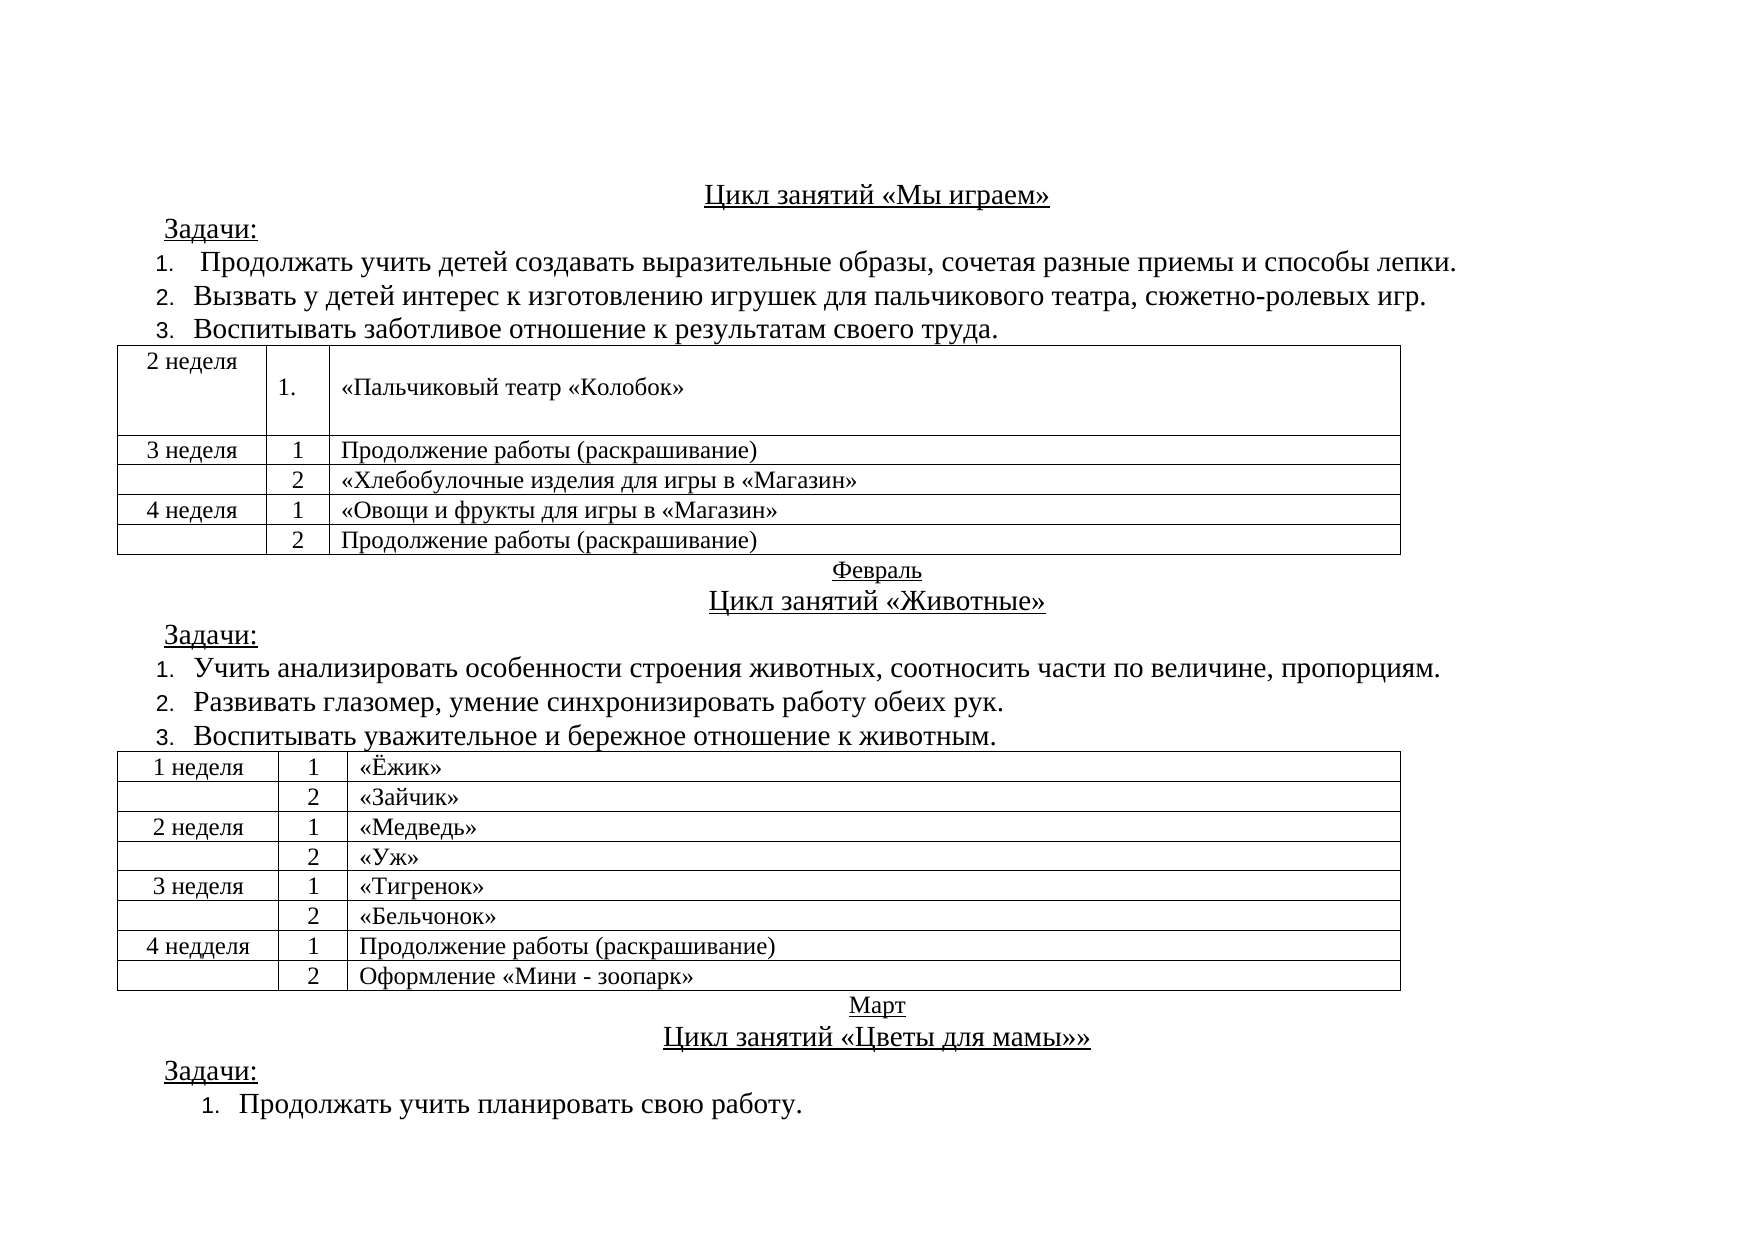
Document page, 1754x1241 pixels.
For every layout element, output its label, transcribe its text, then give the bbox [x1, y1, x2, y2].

table_cell 2 [267, 465, 329, 494]
table_header «Ёжик» [348, 752, 1400, 781]
table_cell [118, 901, 278, 930]
table_header «Пальчиковый театр «Колобок» [330, 346, 1400, 434]
list Развивать глазомер, умение синхронизировать работу обеих рук. [156, 684, 1636, 718]
table_cell 2 [279, 901, 347, 930]
table_cell «Уж» [348, 842, 1400, 870]
table_cell Оформление «Мини - зоопарк» [348, 961, 1400, 989]
table_cell «Зайчик» [348, 782, 1400, 811]
table_cell 1 [279, 871, 347, 900]
table_cell [118, 525, 266, 554]
table_cell 2 [279, 961, 347, 989]
table_header 2 неделя [118, 346, 266, 434]
list Воспитывать заботливое отношение к результатам своего труда. [156, 311, 1636, 345]
list Продолжать учить планировать свою работу. [201, 1086, 1636, 1120]
table_cell «Бельчонок» [348, 901, 1400, 930]
table_cell [118, 842, 278, 870]
text Задачи: [164, 617, 1636, 651]
text Цикл занятий «Животные» [118, 583, 1636, 617]
table_cell 2 [279, 782, 347, 811]
table_cell «Хлебобулочные изделия для игры в «Магазин» [330, 465, 1400, 494]
table_cell 2 неделя [118, 812, 278, 841]
table_cell «Овощи и фрукты для игры в «Магазин» [330, 495, 1400, 524]
table_cell 1 [267, 436, 329, 464]
list Продолжать учить детей создавать выразительные образы, сочетая разные приемы и способы лепки. [155, 244, 1636, 278]
table_cell 3 неделя [118, 436, 266, 464]
table_cell [118, 782, 278, 811]
text Цикл занятий «Мы играем» [118, 177, 1636, 211]
text Февраль [118, 555, 1636, 583]
table_cell 2 [279, 842, 347, 870]
table_cell [118, 465, 266, 494]
list Учить анализировать особенности строения животных, соотносить части по величине, пропорциям. [156, 651, 1636, 684]
table_cell [118, 961, 278, 989]
table_cell «Медведь» [348, 812, 1400, 841]
table_header 1 [279, 752, 347, 781]
table_cell Продолжение работы (раскрашивание) [330, 436, 1400, 464]
text Задачи: [164, 1053, 1636, 1086]
table_cell 1 [279, 931, 347, 960]
table_cell Продолжение работы (раскрашивание) [330, 525, 1400, 554]
text Март [118, 991, 1636, 1019]
list Воспитывать уважительное и бережное отношение к животным. [156, 718, 1636, 751]
table_cell Продолжение работы (раскрашивание) [348, 931, 1400, 960]
text Задачи: [164, 211, 1636, 244]
table_cell 3 неделя [118, 871, 278, 900]
table_cell 4 неделя [118, 495, 266, 524]
table_header 1 неделя [118, 752, 278, 781]
table_cell 1 [279, 812, 347, 841]
table_cell «Тигренок» [348, 871, 1400, 900]
table_cell 1 [267, 495, 329, 524]
list Вызвать у детей интерес к изготовлению игрушек для пальчикового театра, сюжетно-ролевых игр. [156, 278, 1636, 311]
table_cell 4 недделя [118, 931, 278, 960]
table_cell 2 [267, 525, 329, 554]
text Цикл занятий «Цветы для мамы»» [118, 1019, 1636, 1053]
table_header 1. [267, 346, 329, 434]
